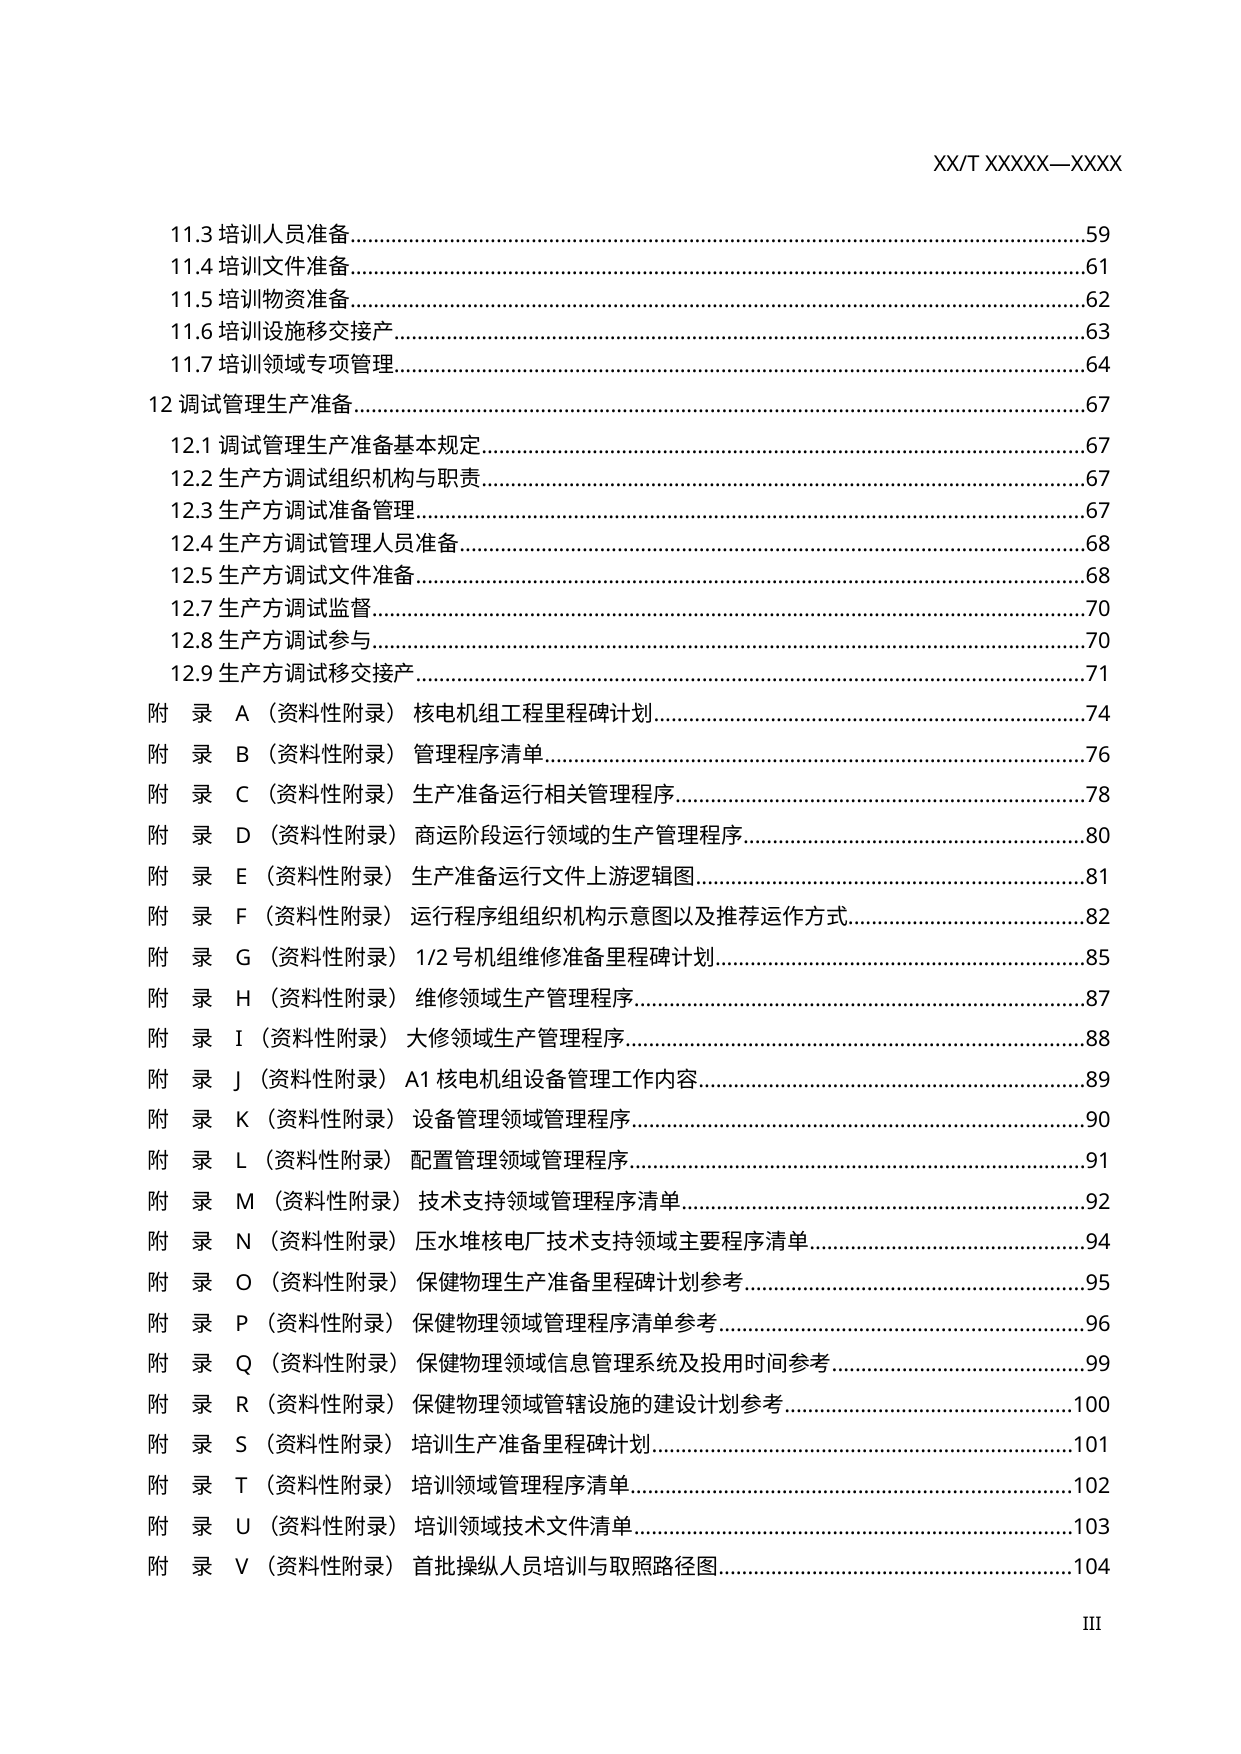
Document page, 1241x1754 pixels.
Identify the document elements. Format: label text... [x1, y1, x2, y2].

text 12.4 生产方调试管理人员准备 68 [148, 525, 1122, 558]
text 附 录 Q （资料性附录） 保健物理领域信息管理系统及投用时间参考 99 [148, 1346, 1122, 1378]
text 12.8 生产方调试参与 70 [148, 623, 1122, 655]
text 12.9 生产方调试移交接产 71 [148, 655, 1122, 688]
text 12.5 生产方调试文件准备 68 [148, 558, 1122, 590]
text 附 录 U （资料性附录） 培训领域技术文件清单 103 [148, 1508, 1122, 1541]
text 11.4 培训文件准备 61 [148, 249, 1122, 282]
text 附 录 S （资料性附录） 培训生产准备里程碑计划 101 [148, 1427, 1122, 1460]
text 附 录 N （资料性附录） 压水堆核电厂技术支持领域主要程序清单 94 [148, 1224, 1122, 1257]
text 附 录 P （资料性附录） 保健物理领域管理程序清单参考 96 [148, 1305, 1122, 1338]
text 附 录 C （资料性附录） 生产准备运行相关管理程序 78 [148, 777, 1122, 810]
text 11.7 培训领域专项管理 64 [148, 347, 1122, 379]
text 11.3 培训人员准备 59 [148, 217, 1122, 249]
text 附 录 I （资料性附录） 大修领域生产管理程序 88 [148, 1021, 1122, 1053]
text 附 录 D （资料性附录） 商运阶段运行领域的生产管理程序 80 [148, 818, 1122, 850]
text 附 录 B （资料性附录） 管理程序清单 76 [148, 737, 1122, 769]
text 附 录 F （资料性附录） 运行程序组组织机构示意图以及推荐运作方式 82 [148, 899, 1122, 932]
text 附 录 T （资料性附录） 培训领域管理程序清单 102 [148, 1468, 1122, 1500]
text 11.6 培训设施移交接产 63 [148, 314, 1122, 347]
text 附 录 M （资料性附录） 技术支持领域管理程序清单 92 [148, 1183, 1122, 1216]
text 12 调试管理生产准备 67 [148, 387, 1122, 420]
text 12.3 生产方调试准备管理 67 [148, 493, 1122, 525]
text 附 录 G （资料性附录） 1/2号机组维修准备里程碑计划 85 [148, 940, 1122, 972]
text 附 录 H （资料性附录） 维修领域生产管理程序 87 [148, 980, 1122, 1013]
text 附 录 O （资料性附录） 保健物理生产准备里程碑计划参考 95 [148, 1265, 1122, 1297]
text 附 录 R （资料性附录） 保健物理领域管辖设施的建设计划参考 100 [148, 1387, 1122, 1419]
text 附 录 J （资料性附录） A1核电机组设备管理工作内容 89 [148, 1062, 1122, 1094]
text 12.2 生产方调试组织机构与职责 67 [148, 460, 1122, 493]
text 附 录 V （资料性附录） 首批操纵人员培训与取照路径图 104 [148, 1549, 1122, 1582]
text 12.1 调试管理生产准备基本规定 67 [148, 428, 1122, 460]
text 11.5 培训物资准备 62 [148, 282, 1122, 314]
text 附 录 K （资料性附录） 设备管理领域管理程序 90 [148, 1102, 1122, 1135]
text 12.7 生产方调试监督 70 [148, 590, 1122, 623]
text 附 录 E （资料性附录） 生产准备运行文件上游逻辑图 81 [148, 858, 1122, 891]
text 附 录 L （资料性附录） 配置管理领域管理程序 91 [148, 1143, 1122, 1175]
text 附 录 A （资料性附录） 核电机组工程里程碑计划 74 [148, 696, 1122, 728]
